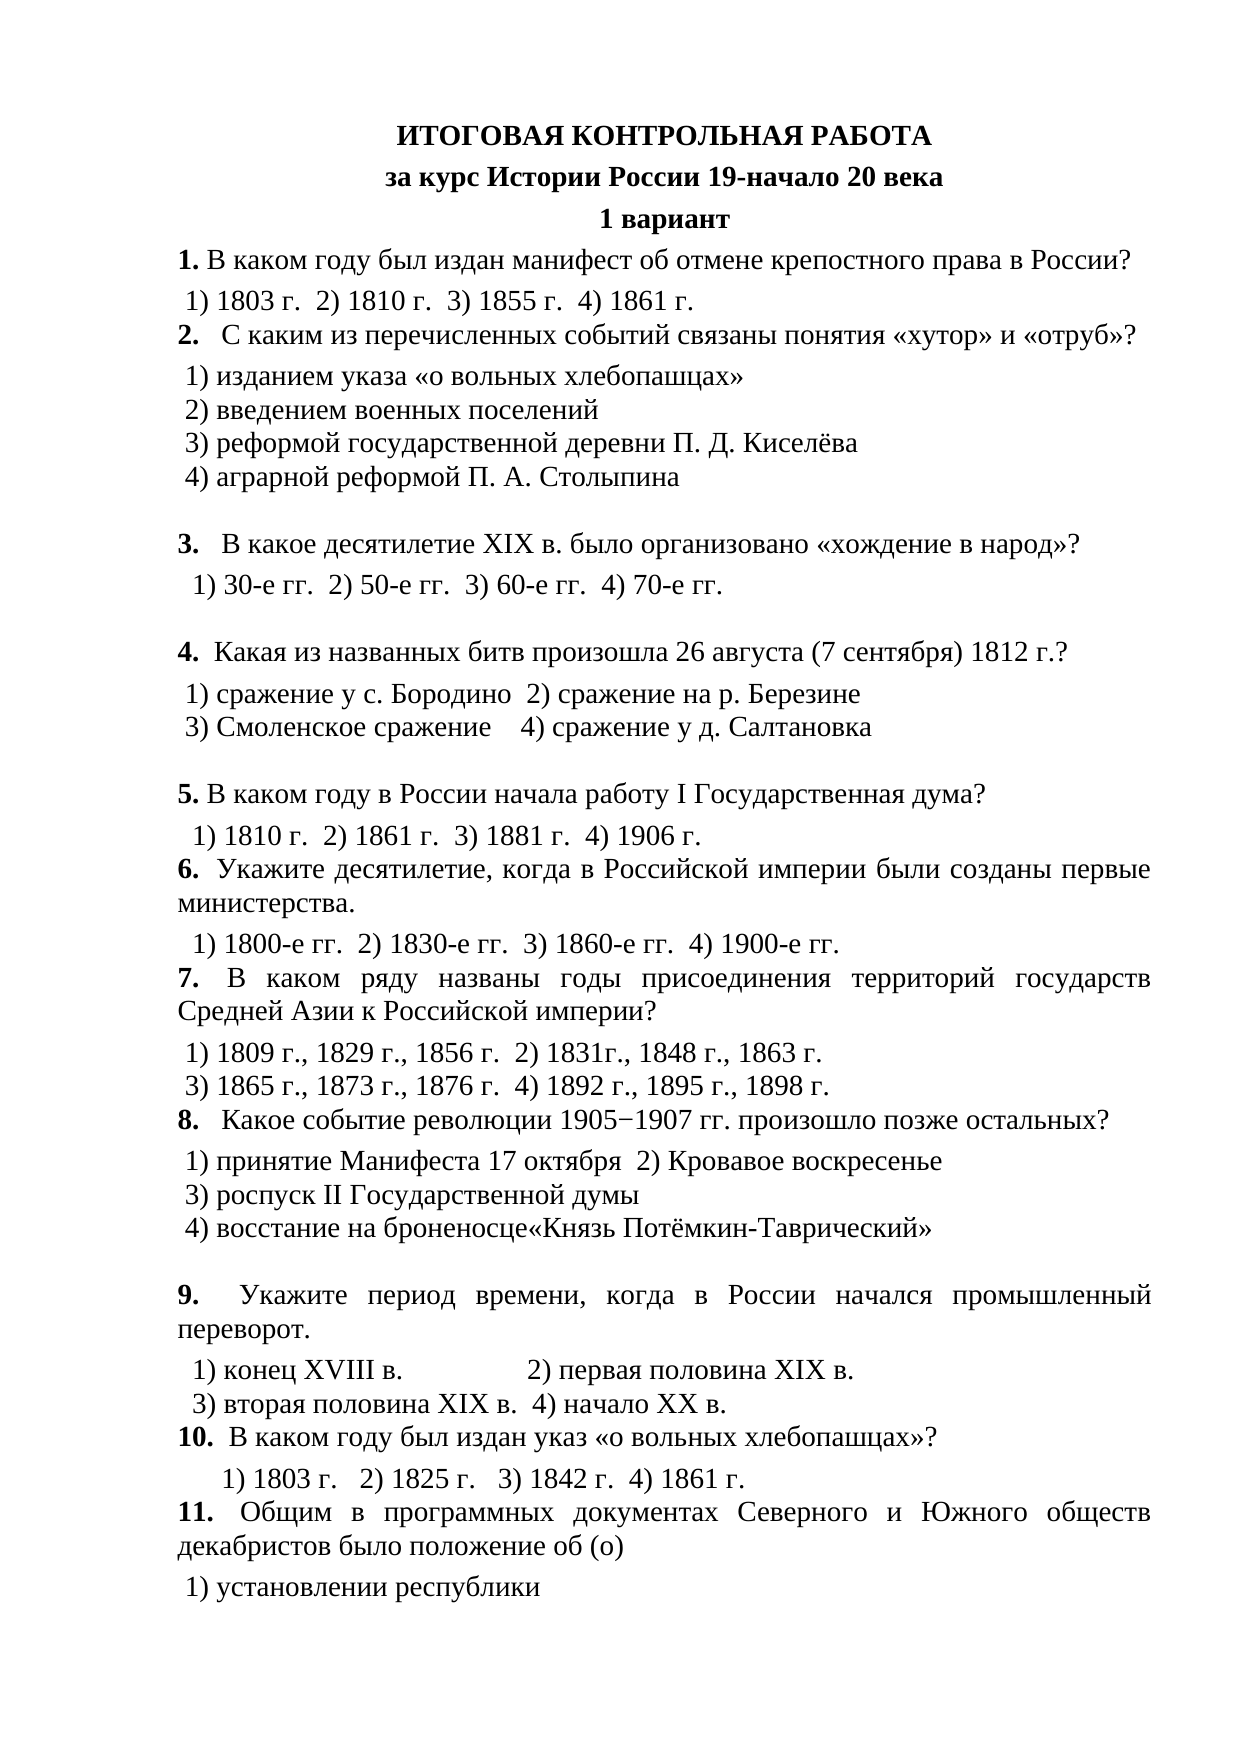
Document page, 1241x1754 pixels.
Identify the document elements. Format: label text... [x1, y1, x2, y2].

text 1. В каком году был издан манифест об отмене крепостного права в России? [177, 242, 1152, 276]
text 4. Какая из названных битв произошла 26 августа (7 сентября) 1812 г.? [177, 634, 1152, 668]
text 4) восстание на броненосце«Князь Потёмкин-Таврический» [177, 1210, 1152, 1244]
text 11. Общим в программных документах Северного и Южного обществ декабристов было положение об (о) [177, 1494, 1152, 1561]
text 1) изданием указа «о вольных хлебопашцах» [177, 358, 1152, 392]
text 1) 1810 г. 2) 1861 г. 3) 1881 г. 4) 1906 г. [177, 818, 1152, 851]
text 3. В какое десятилетие XIX в. было организовано «хождение в народ»? [177, 526, 1152, 560]
text 1) сражение у с. Бородино 2) сражение на р. Березине [177, 676, 1152, 709]
text 6. Укажите десятилетие, когда в Российской империи были созданы первые министерства. [177, 851, 1152, 918]
text 1) принятие Манифеста 17 октября 2) Кровавое воскресенье [177, 1143, 1152, 1177]
text 7. В каком ряду названы годы присоединения территорий государств Средней Азии к Российской империи? [177, 960, 1152, 1027]
text 1) установлении республики [177, 1569, 1152, 1603]
text 1) 30-е гг. 2) 50-е гг. 3) 60-е гг. 4) 70-е гг. [177, 567, 1152, 601]
text 1 вариант [177, 201, 1152, 234]
text 3) реформой государственной деревни П. Д. Киселёва [177, 426, 1152, 459]
text 10. В каком году был издан указ «о вольных хлебопашцах»? [177, 1419, 1152, 1453]
text 3) 1865 г., 1873 г., 1876 г. 4) 1892 г., 1895 г., 1898 г. [177, 1068, 1152, 1102]
text 9. Укажите период времени, когда в России начался промышленный переворот. [177, 1277, 1152, 1344]
text 1) 1800-е гг. 2) 1830-е гг. 3) 1860-е гг. 4) 1900-е гг. [177, 926, 1152, 960]
text 5. В каком году в России начала работу I Государственная дума? [177, 777, 1152, 810]
text 1) 1809 г., 1829 г., 1856 г. 2) 1831г., 1848 г., 1863 г. [177, 1035, 1152, 1068]
text 1) конец XVIII в. 2) первая половина XIX в. [177, 1352, 1152, 1386]
text 2. С каким из перечисленных событий связаны понятия «хутор» и «отруб»? [177, 317, 1152, 351]
text 4) аграрной реформой П. А. Столыпина [177, 459, 1152, 493]
text 1) 1803 г. 2) 1810 г. 3) 1855 г. 4) 1861 г. [177, 283, 1152, 317]
text ИТОГОВАЯ КОНТРОЛЬНАЯ РАБОТА [177, 118, 1152, 152]
text 3) вторая половина XIX в. 4) начало XX в. [177, 1386, 1152, 1419]
text 3) Смоленское сражение 4) сражение у д. Салтановка [177, 709, 1152, 743]
text 2) введением военных поселений [177, 392, 1152, 426]
text за курс Истории России 19-начало 20 века [177, 159, 1152, 193]
text 3) роспуск II Государственной думы [177, 1177, 1152, 1210]
text 8. Какое событие революции 1905−1907 гг. произошло позже остальных? [177, 1102, 1152, 1135]
text 1) 1803 г. 2) 1825 г. 3) 1842 г. 4) 1861 г. [177, 1461, 1152, 1494]
